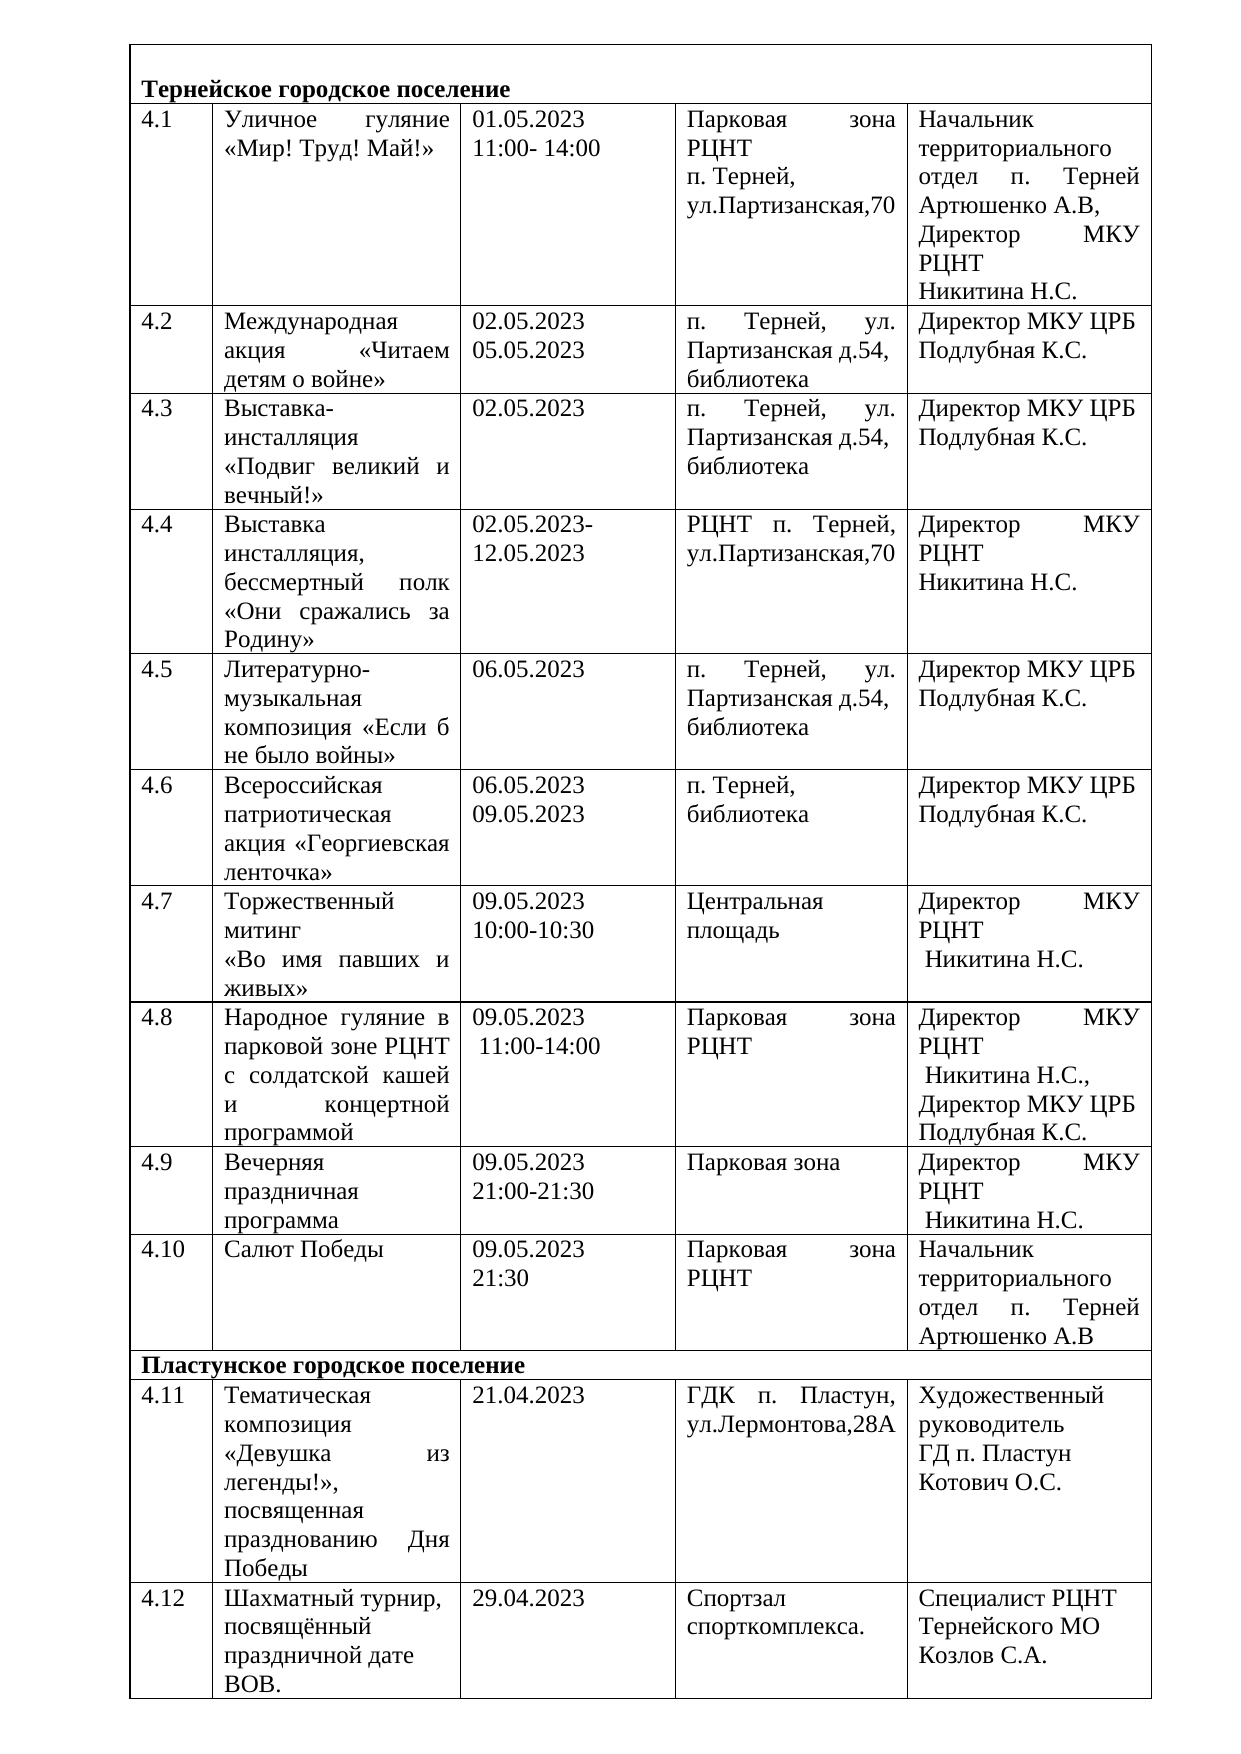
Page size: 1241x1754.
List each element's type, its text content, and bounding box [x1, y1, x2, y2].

table_cell 01.05.2023 11:00- 14:00 [461, 104, 675, 305]
table_cell Директор МКУ РЦНТ Никитина Н.С. [908, 510, 1151, 653]
table_cell Директор МКУ ЦРБ Подлубная К.С. [908, 654, 1151, 769]
table_cell Выставка-инсталляция «Подвиг великий и вечный!» [213, 394, 460, 508]
table_cell 4.8 [131, 1003, 212, 1146]
table_cell п. Терней, ул. Партизанская д.54, библиотека [676, 654, 907, 769]
table_cell 06.05.2023 [461, 654, 675, 769]
table_cell Пластунское городское поселение [131, 1351, 1151, 1379]
table_cell 4.2 [131, 306, 212, 392]
table_cell 09.05.2023 21:00-21:30 [461, 1147, 675, 1233]
table_cell Начальник территориального отдел п. Терней Артюшенко А.В, Директор МКУ РЦНТ Никитина Н.С. [908, 104, 1151, 305]
table_cell 02.05.2023 05.05.2023 [461, 306, 675, 392]
table_cell Директор МКУ РЦНТ Никитина Н.С. [908, 886, 1151, 1001]
table_cell Международная акция «Читаем детям о войне» [213, 306, 460, 392]
table_cell Шахматный турнир, посвящённый праздничной дате ВОВ. [213, 1583, 460, 1698]
table_cell Вечерняя праздничная программа [213, 1147, 460, 1233]
table_cell 09.05.2023 10:00-10:30 [461, 886, 675, 1001]
table_cell ГДК п. Пластун, ул.Лермонтова,28А [676, 1380, 907, 1582]
table_cell 4.5 [131, 654, 212, 769]
table_cell Парковая зона РЦНТ [676, 1003, 907, 1146]
table_cell Народное гуляние в парковой зоне РЦНТ с солдатской кашей и концертной программой [213, 1003, 460, 1146]
table_cell 4.9 [131, 1147, 212, 1233]
table_cell 4.1 [131, 104, 212, 305]
table_cell 09.05.2023 21:30 [461, 1235, 675, 1349]
table_cell Директор МКУ ЦРБ Подлубная К.С. [908, 770, 1151, 885]
table_cell 4.4 [131, 510, 212, 653]
table_cell Литературно-музыкальная композиция «Если б не было войны» [213, 654, 460, 769]
table_cell Специалист РЦНТ Тернейского МО Козлов С.А. [908, 1583, 1151, 1698]
table_cell Директор МКУ ЦРБ Подлубная К.С. [908, 306, 1151, 392]
table_cell 4.12 [131, 1583, 212, 1698]
table_cell Уличное гуляние «Мир! Труд! Май!» [213, 104, 460, 305]
table_cell 02.05.2023-12.05.2023 [461, 510, 675, 653]
table_cell 4.7 [131, 886, 212, 1001]
table_cell 4.10 [131, 1235, 212, 1349]
table_cell Начальник территориального отдел п. Терней Артюшенко А.В [908, 1235, 1151, 1349]
table_cell 4.6 [131, 770, 212, 885]
table_cell Тематическая композиция «Девушка из легенды!», посвященная празднованию Дня Победы [213, 1380, 460, 1582]
table_cell п. Терней, библиотека [676, 770, 907, 885]
table_cell 06.05.2023 09.05.2023 [461, 770, 675, 885]
table_cell Спортзал спорткомплекса. [676, 1583, 907, 1698]
table_cell п. Терней, ул. Партизанская д.54, библиотека [676, 306, 907, 392]
table_cell Тернейское городское поселение [131, 45, 1151, 103]
table_cell 02.05.2023 [461, 394, 675, 508]
table_cell Директор МКУ РЦНТ Никитина Н.С. [908, 1147, 1151, 1233]
table_cell 21.04.2023 [461, 1380, 675, 1582]
table_cell Выставка инсталляция, бессмертный полк «Они сражались за Родину» [213, 510, 460, 653]
table_cell РЦНТ п. Терней, ул.Партизанская,70 [676, 510, 907, 653]
table_cell Парковая зона РЦНТ п. Терней, ул.Партизанская,70 [676, 104, 907, 305]
table_cell 29.04.2023 [461, 1583, 675, 1698]
table_cell Торжественный митинг «Во имя павших и живых» [213, 886, 460, 1001]
table_cell Художественный руководитель ГД п. Пластун Котович О.С. [908, 1380, 1151, 1582]
table_cell Директор МКУ РЦНТ Никитина Н.С., Директор МКУ ЦРБ Подлубная К.С. [908, 1003, 1151, 1146]
table_cell 09.05.2023 11:00-14:00 [461, 1003, 675, 1146]
table_cell Парковая зона [676, 1147, 907, 1233]
table_cell Директор МКУ ЦРБ Подлубная К.С. [908, 394, 1151, 508]
table_cell Салют Победы [213, 1235, 460, 1349]
table_cell Центральная площадь [676, 886, 907, 1001]
table_cell Всероссийская патриотическая акция «Георгиевская ленточка» [213, 770, 460, 885]
table_cell п. Терней, ул. Партизанская д.54, библиотека [676, 394, 907, 508]
table_cell 4.11 [131, 1380, 212, 1582]
table_cell 4.3 [131, 394, 212, 508]
table_cell Парковая зона РЦНТ [676, 1235, 907, 1349]
